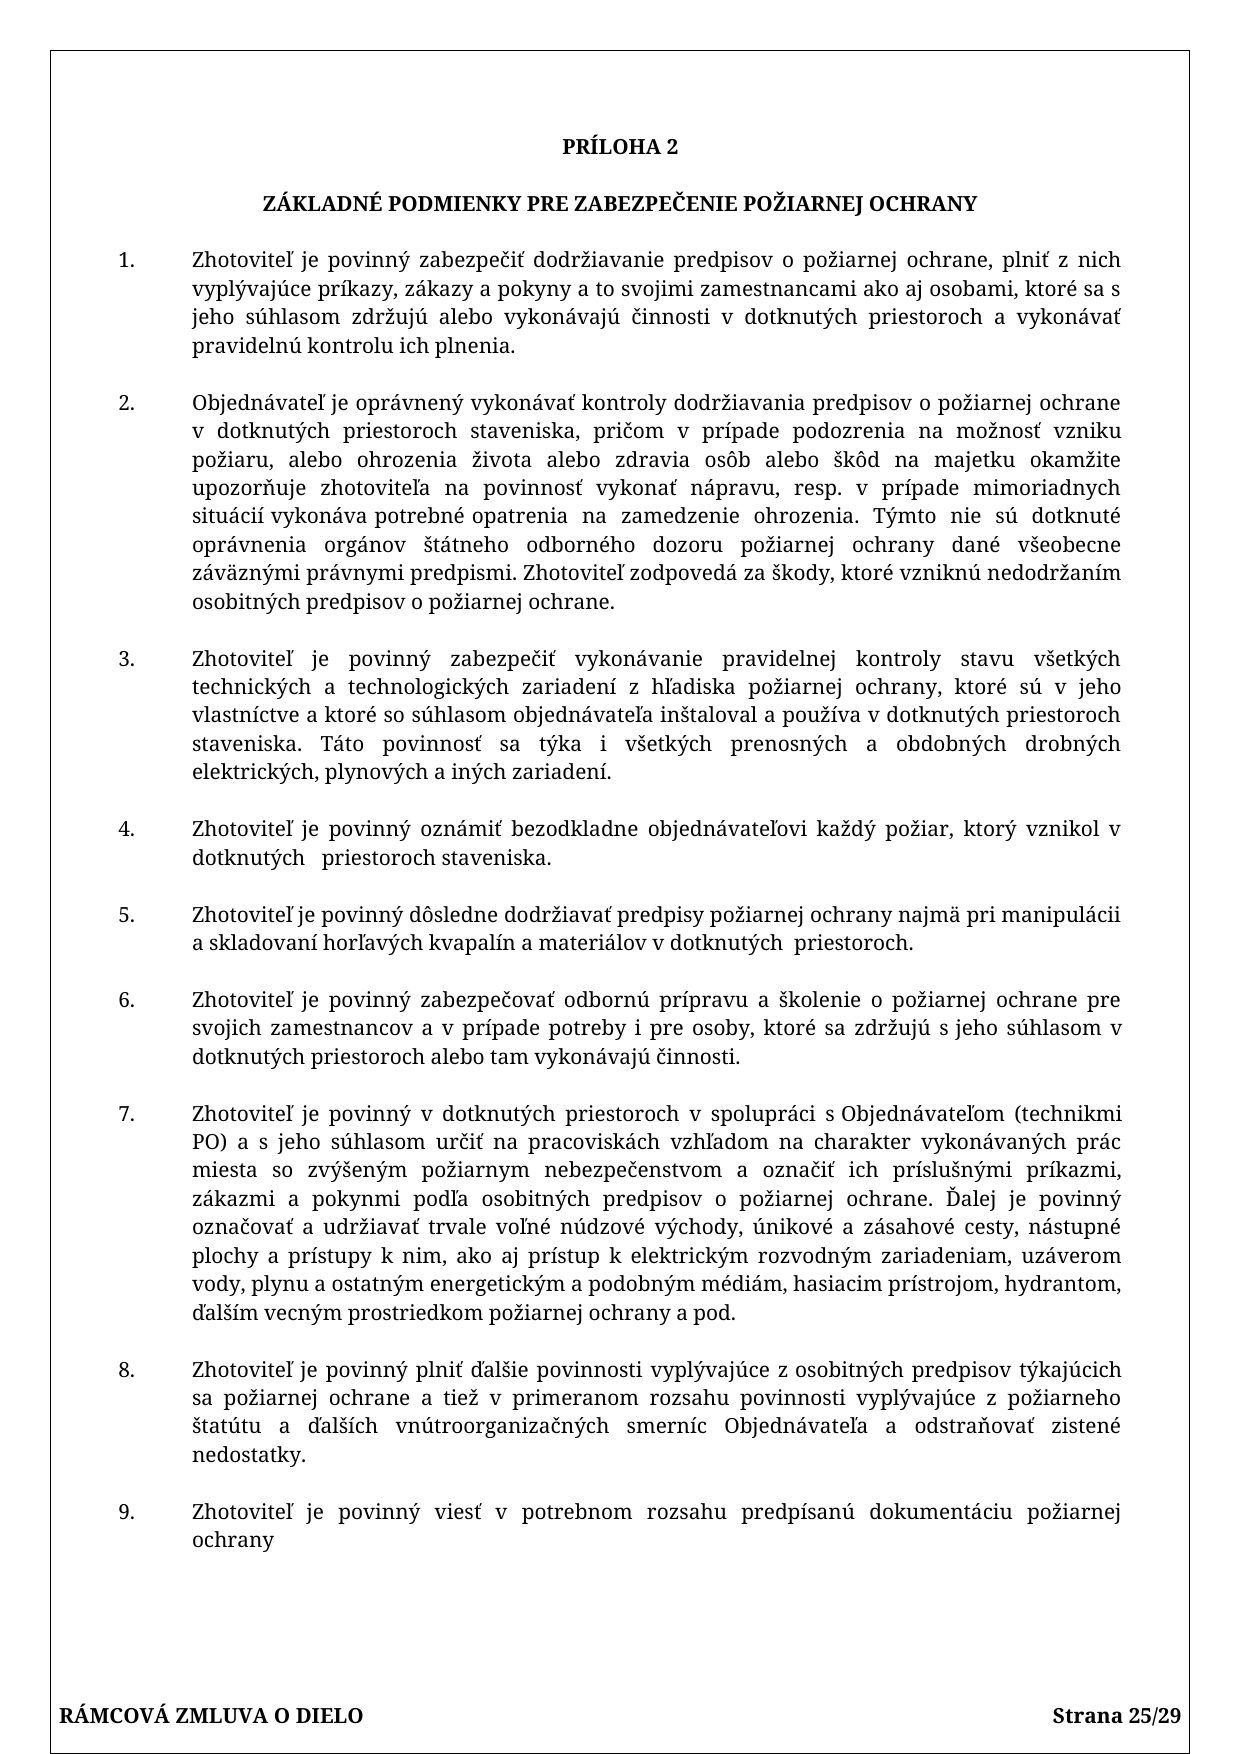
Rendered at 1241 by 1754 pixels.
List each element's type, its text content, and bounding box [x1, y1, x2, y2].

list Zhotoviteľ je povinný dôsledne dodržiavať predpisy požiarnej ochrany najmä pri manipulácii a skladovaní horľavých kvapalín a materiálov v dotknutých priestoroch. [118, 900, 1122, 957]
list Zhotoviteľ je povinný zabezpečovať odbornú prípravu a školenie o požiarnej ochrane pre svojich zamestnancov a v prípade potreby i pre osoby, ktoré sa zdržujú s jeho súhlasom v dotknutých priestoroch alebo tam vykonávajú činnosti. [118, 985, 1122, 1070]
list Zhotoviteľ je povinný v dotknutých priestoroch v spolupráci s Objednávateľom (technikmi PO) a s jeho súhlasom určiť na pracoviskách vzhľadom na charakter vykonávaných prác miesta so zvýšeným požiarnym nebezpečenstvom a označiť ich príslušnými príkazmi, zákazmi a pokynmi podľa osobitných predpisov o požiarnej ochrane. Ďalej je povinný označovať a udržiavať trvale voľné núdzové východy, únikové a zásahové cesty, nástupné plochy a prístupy k nim, ako aj prístup k elektrickým rozvodným zariadeniam, uzáverom vody, plynu a ostatným energetickým a podobným médiám, hasiacim prístrojom, hydrantom, ďalším vecným prostriedkom požiarnej ochrany a pod. [118, 1099, 1122, 1326]
list Zhotoviteľ je povinný oznámiť bezodkladne objednávateľovi každý požiar, ktorý vznikol v dotknutých priestoroch staveniska. [118, 814, 1122, 871]
list Zhotoviteľ je povinný zabezpečiť vykonávanie pravidelnej kontroly stavu všetkých technických a technologických zariadení z hľadiska požiarnej ochrany, ktoré sú v jeho vlastníctve a ktoré so súhlasom objednávateľa inštaloval a používa v dotknutých priestoroch staveniska. Táto povinnosť sa týka i všetkých prenosných a obdobných drobných elektrických, plynových a iných zariadení. [118, 644, 1122, 786]
text ZÁKLADNÉ PODMIENKY PRE ZABEZPEČENIE POŽIARNEJ OCHRANY [118, 189, 1122, 217]
list Zhotoviteľ je povinný plniť ďalšie povinnosti vyplývajúce z osobitných predpisov týkajúcich sa požiarnej ochrane a tiež v primeranom rozsahu povinnosti vyplývajúce z požiarneho štatútu a ďalších vnútroorganizačných smerníc Objednávateľa a odstraňovať zistené nedostatky. [118, 1355, 1122, 1468]
list Zhotoviteľ je povinný zabezpečiť dodržiavanie predpisov o požiarnej ochrane, plniť z nich vyplývajúce príkazy, zákazy a pokyny a to svojimi zamestnancami ako aj osobami, ktoré sa s jeho súhlasom zdržujú alebo vykonávajú činnosti v dotknutých priestoroch a vykonávať pravidelnú kontrolu ich plnenia. [118, 246, 1122, 359]
list Objednávateľ je oprávnený vykonávať kontroly dodržiavania predpisov o požiarnej ochrane v dotknutých priestoroch staveniska, pričom v prípade podozrenia na možnosť vzniku požiaru, alebo ohrozenia života alebo zdravia osôb alebo škôd na majetku okamžite upozorňuje zhotoviteľa na povinnosť vykonať nápravu, resp. v prípade mimoriadnych situácií vykonáva potrebné opatrenia na zamedzenie ohrozenia. Týmto nie sú dotknuté oprávnenia orgánov štátneho odborného dozoru požiarnej ochrany dané všeobecne záväznými právnymi predpismi. Zhotoviteľ zodpovedá za škody, ktoré vzniknú nedodržaním osobitných predpisov o požiarnej ochrane. [118, 388, 1122, 615]
list Zhotoviteľ je povinný viesť v potrebnom rozsahu predpísanú dokumentáciu požiarnej ochrany [118, 1497, 1122, 1554]
text PRÍLOHA 2 [118, 132, 1122, 160]
